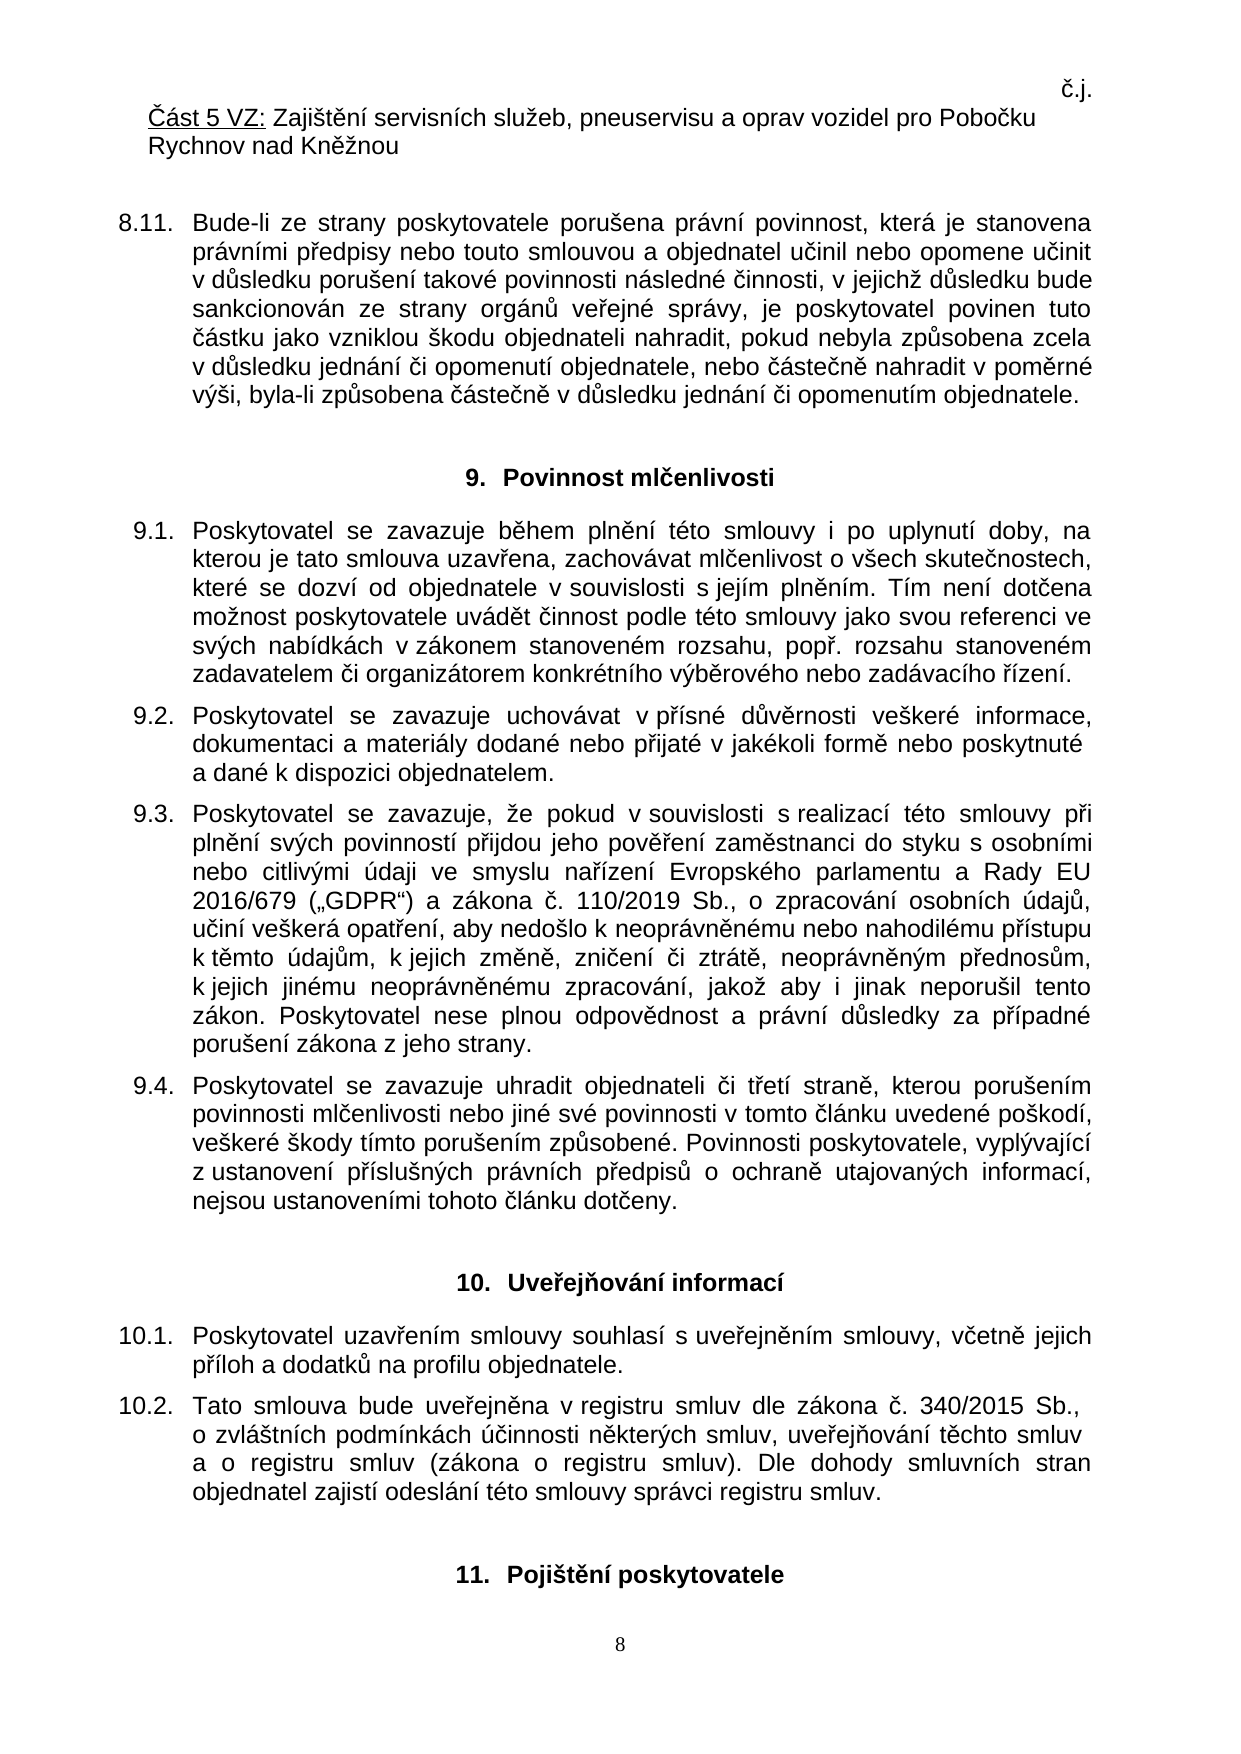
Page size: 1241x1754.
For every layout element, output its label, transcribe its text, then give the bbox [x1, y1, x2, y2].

list Bude-li ze strany poskytovatele porušena právní povinnost, která je stanovena právními předpisy nebo touto smlouvou a objednatel učinil nebo opomene učinit v důsledku porušení takové povinnosti následné činnosti, v jejichž důsledku bude sankcionován ze strany orgánů veřejné správy, je poskytovatel povinen tuto částku jako vzniklou škodu objednateli nahradit, pokud nebyla způsobena zcela v důsledku jednání či opomenutí objednatele, nebo částečně nahradit v poměrné výši, byla-li způsobena částečně v důsledku jednání či opomenutím objednatele. [118, 208, 1093, 409]
list Tato smlouva bude uveřejněna v registru smluv dle zákona č. 340/2015 Sb., o zvláštních podmínkách účinnosti některých smluv, uveřejňování těchto smluv a o registru smluv (zákona o registru smluv). Dle dohody smluvních stran objednatel zajistí odeslání této smlouvy správci registru smluv. [118, 1391, 1093, 1506]
list Poskytovatel se zavazuje během plnění této smlouvy i po uplynutí doby, na kterou je tato smlouva uzavřena, zachovávat mlčenlivost o všech skutečnostech, které se dozví od objednatele v souvislosti s jejím plněním. Tím není dotčena možnost poskytovatele uvádět činnost podle této smlouvy jako svou referenci ve svých nabídkách v zákonem stanoveném rozsahu, popř. rozsahu stanoveném zadavatelem či organizátorem konkrétního výběrového nebo zadávacího řízení. [133, 516, 1093, 688]
list Poskytovatel se zavazuje, že pokud v souvislosti s realizací této smlouvy při plnění svých povinností přijdou jeho pověření zaměstnanci do styku s osobními nebo citlivými údaji ve smyslu nařízení Evropského parlamentu a Rady EU 2016/679 („GDPR“) a zákona č. 110/2019 Sb., o zpracování osobních údajů, učiní veškerá opatření, aby nedošlo k neoprávněnému nebo nahodilému přístupu k těmto údajům, k jejich změně, zničení či ztrátě, neoprávněným přednosům, k jejich jinému neoprávněnému zpracování, jakož aby i jinak neporušil tento zákon. Poskytovatel nese plnou odpovědnost a právní důsledky za případné porušení zákona z jeho strany. [133, 799, 1093, 1058]
list Poskytovatel se zavazuje uhradit objednateli či třetí straně, kterou porušením povinnosti mlčenlivosti nebo jiné své povinnosti v tomto článku uvedené poškodí, veškeré škody tímto porušením způsobené. Povinnosti poskytovatele, vyplývající z ustanovení příslušných právních předpisů o ochraně utajovaných informací, nejsou ustanoveními tohoto článku dotčeny. [133, 1071, 1093, 1214]
list Uveřejňování informací [148, 1268, 1093, 1297]
list Povinnost mlčenlivosti [148, 463, 1093, 492]
list Pojištění poskytovatele [148, 1559, 1093, 1588]
list Poskytovatel uzavřením smlouvy souhlasí s uveřejněním smlouvy, včetně jejich příloh a dodatků na profilu objednatele. [118, 1321, 1093, 1378]
list Poskytovatel se zavazuje uchovávat v přísné důvěrnosti veškeré informace, dokumentaci a materiály dodané nebo přijaté v jakékoli formě nebo poskytnuté a dané k dispozici objednatelem. [133, 701, 1093, 787]
